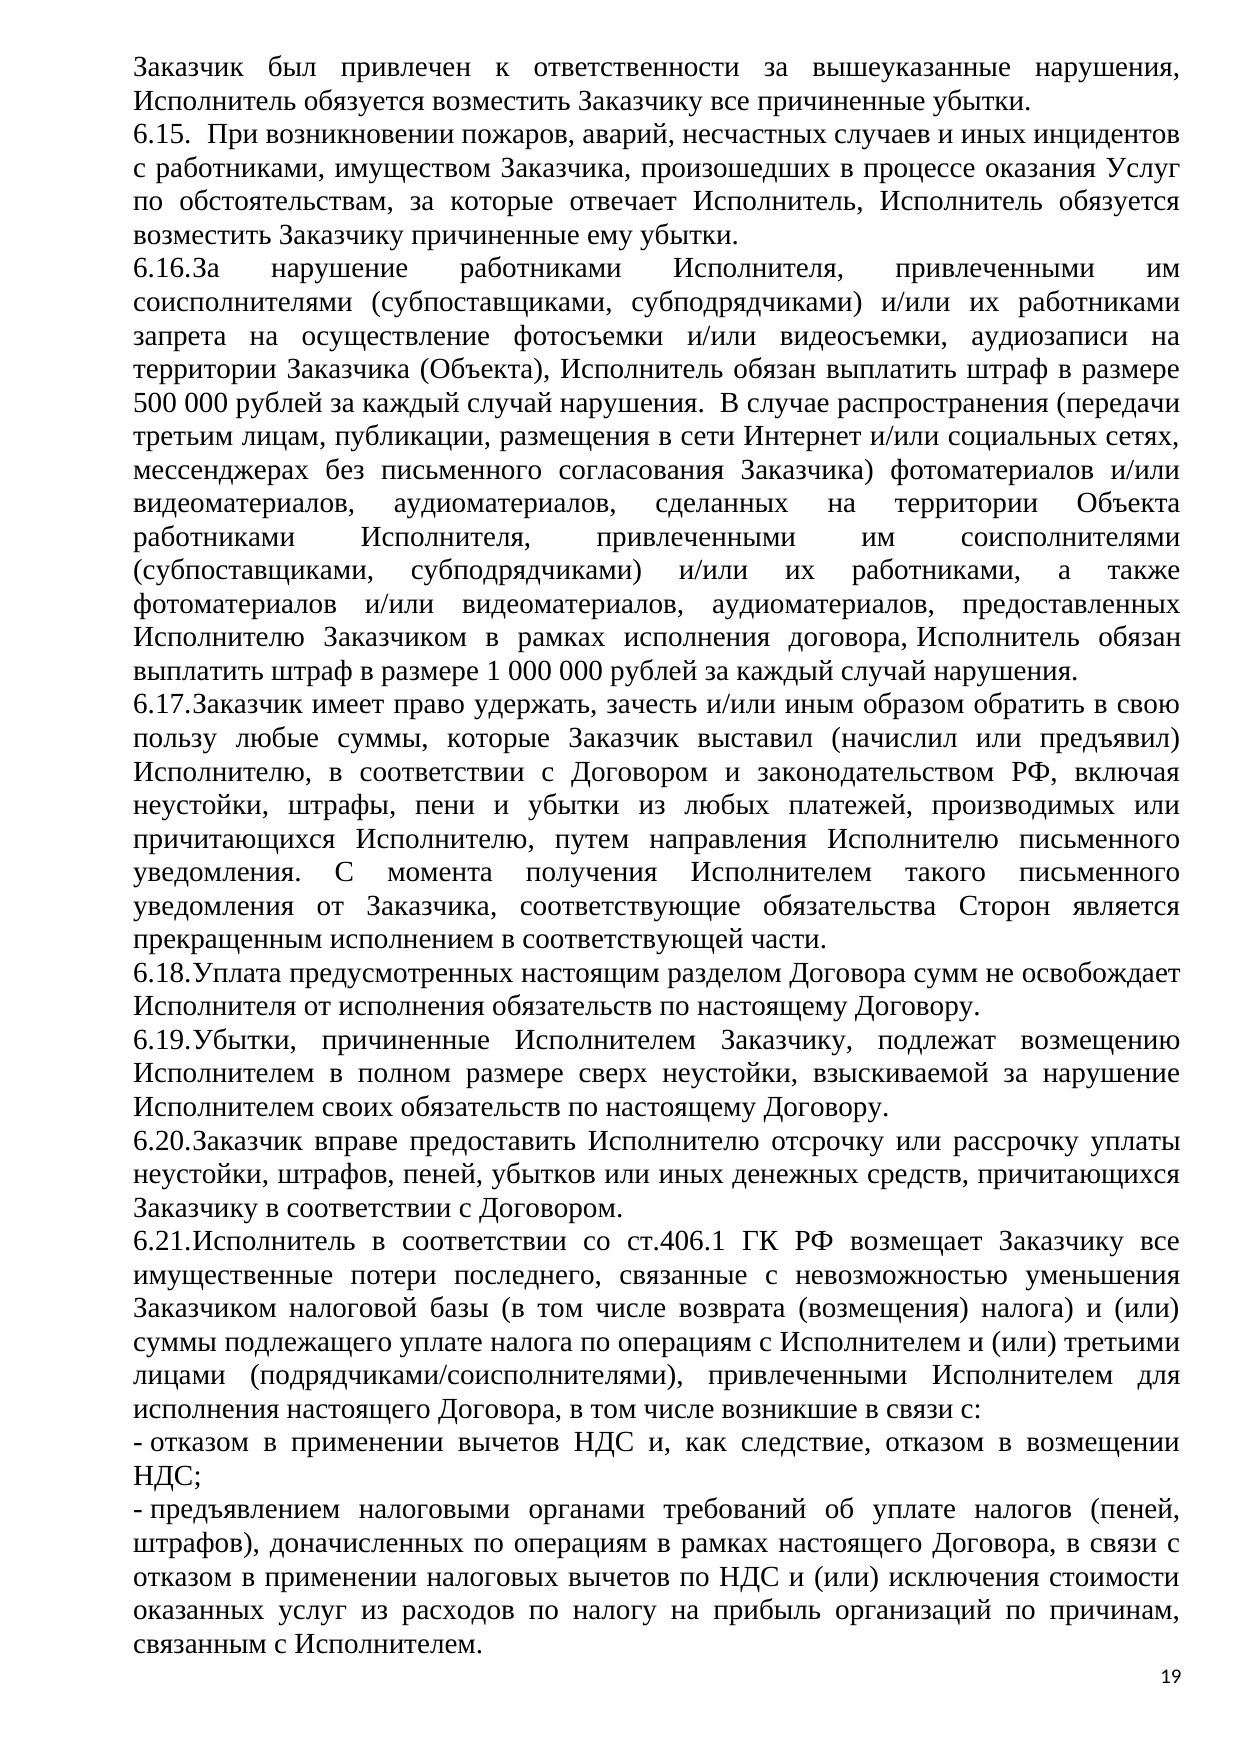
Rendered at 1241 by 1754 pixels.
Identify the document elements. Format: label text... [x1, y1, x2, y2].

list - предъявлением налоговыми органами требований об уплате налогов (пеней, штрафов), доначисленных по операциям в рамках настоящего Договора, в связи с отказом в применении налоговых вычетов по НДС и (или) исключения стоимости оказанных услуг из расходов по налогу на прибыль организаций по причинам, связанным с Исполнителем. [133, 1492, 1181, 1659]
list Уплата предусмотренных настоящим разделом Договора сумм не освобождает Исполнителя от исполнения обязательств по настоящему Договору. [133, 955, 1181, 1022]
list - отказом в применении вычетов НДС и, как следствие, отказом в возмещении НДС; [133, 1424, 1181, 1492]
list При возникновении пожаров, аварий, несчастных случаев и иных инцидентов с работниками, имуществом Заказчика, произошедших в процессе оказания Услуг по обстоятельствам, за которые отвечает Исполнитель, Исполнитель обязуется возместить Заказчику причиненные ему убытки. [133, 116, 1181, 251]
list Убытки, причиненные Исполнителем Заказчику, подлежат возмещению Исполнителем в полном размере сверх неустойки, взыскиваемой за нарушение Исполнителем своих обязательств по настоящему Договору. [133, 1022, 1181, 1123]
list Исполнитель в соответствии со ст.406.1 ГК РФ возмещает Заказчику все имущественные потери последнего, связанные с невозможностью уменьшения Заказчиком налоговой базы (в том числе возврата (возмещения) налога) и (или) суммы подлежащего уплате налога по операциям с Исполнителем и (или) третьими лицами (подрядчиками/соисполнителями), привлеченными Исполнителем для исполнения настоящего Договора, в том числе возникшие в связи с: [133, 1223, 1181, 1424]
list Заказчик вправе предоставить Исполнителю отсрочку или рассрочку уплаты неустойки, штрафов, пеней, убытков или иных денежных средств, причитающихся Заказчику в соответствии с Договором. [133, 1123, 1181, 1223]
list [133, 49, 1181, 116]
list За нарушение работниками Исполнителя, привлеченными им соисполнителями (субпоставщиками, субподрядчиками) и/или их работниками запрета на осуществление фотосъемки и/или видеосъемки, аудиозаписи на территории Заказчика (Объекта), Исполнитель обязан выплатить штраф в размере 500 000 рублей за каждый случай нарушения. В случае распространения (передачи третьим лицам, публикации, размещения в сети Интернет и/или социальных сетях, мессенджерах без письменного согласования Заказчика) фотоматериалов и/или видеоматериалов, аудиоматериалов, сделанных на территории Объекта работниками Исполнителя, привлеченными им соисполнителями (субпоставщиками, субподрядчиками) и/или их работниками, а также фотоматериалов и/или видеоматериалов, аудиоматериалов, предоставленных Исполнителю Заказчиком в рамках исполнения договора, Исполнитель обязан выплатить штраф в размере 1 000 000 рублей за каждый случай нарушения. [133, 251, 1181, 687]
list Заказчик имеет право удержать, зачесть и/или иным образом обратить в свою пользу любые суммы, которые Заказчик выставил (начислил или предъявил) Исполнителю, в соответствии с Договором и законодательством РФ, включая неустойки, штрафы, пени и убытки из любых платежей, производимых или причитающихся Исполнителю, путем направления Исполнителю письменного уведомления. С момента получения Исполнителем такого письменного уведомления от Заказчика, соответствующие обязательства Сторон является прекращенным исполнением в соответствующей части. [133, 687, 1181, 955]
